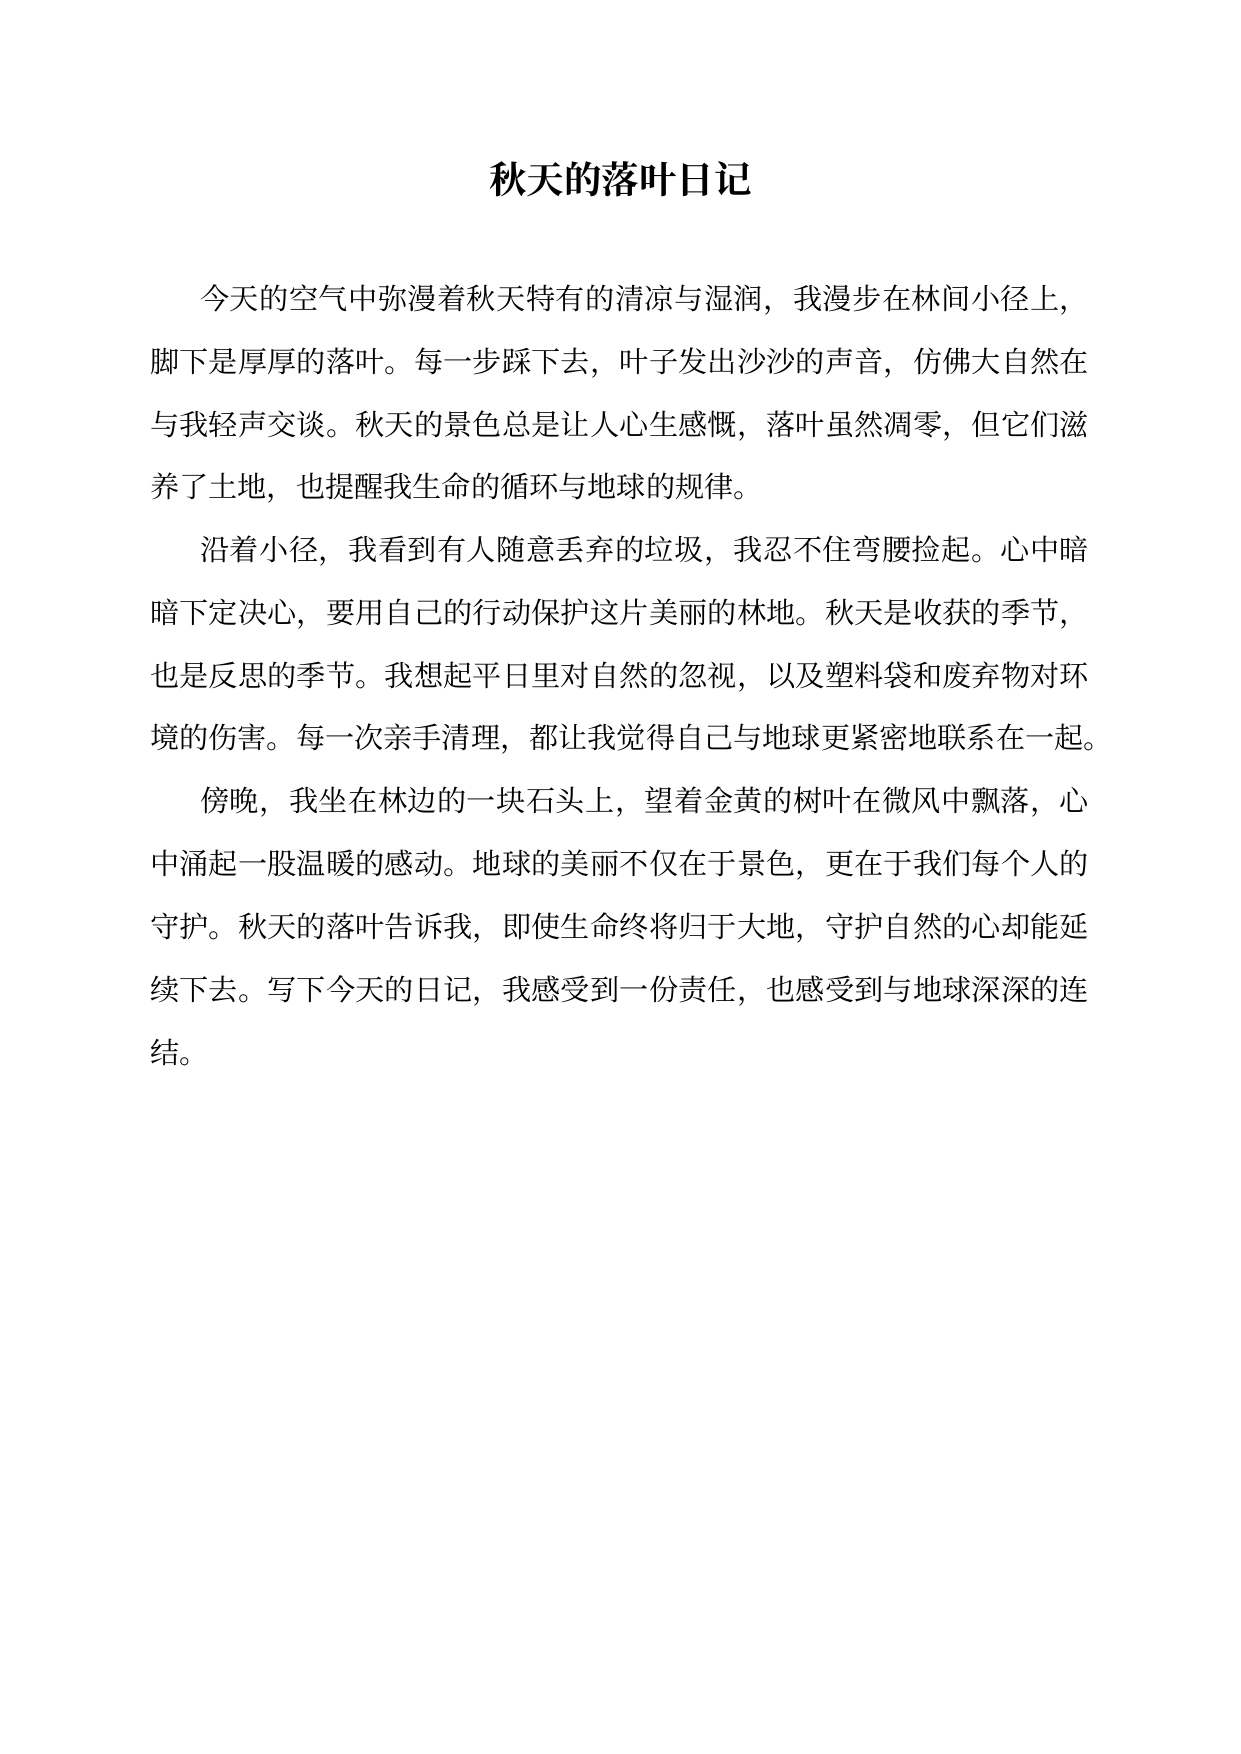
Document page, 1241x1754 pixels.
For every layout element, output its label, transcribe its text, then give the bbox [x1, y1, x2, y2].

text 沿着小径，我看到有人随意丢弃的垃圾，我忍不住弯腰捡起。心中暗暗下定决心，要用自己的行动保护这片美丽的林地。秋天是收获的季节，也是反思的季节。我想起平日里对自然的忽视，以及塑料袋和废弃物对环境的伤害。每一次亲手清理，都让我觉得自己与地球更紧密地联系在一起。 [150, 527, 1090, 757]
text 今天的空气中弥漫着秋天特有的清凉与湿润，我漫步在林间小径上，脚下是厚厚的落叶。每一步踩下去，叶子发出沙沙的声音，仿佛大自然在与我轻声交谈。秋天的景色总是让人心生感慨，落叶虽然凋零，但它们滋养了土地，也提醒我生命的循环与地球的规律。 [150, 276, 1090, 506]
subtitle 秋天的落叶日记 [150, 150, 1090, 204]
text 傍晚，我坐在林边的一块石头上，望着金黄的树叶在微风中飘落，心中涌起一股温暖的感动。地球的美丽不仅在于景色，更在于我们每个人的守护。秋天的落叶告诉我，即使生命终将归于大地，守护自然的心却能延续下去。写下今天的日记，我感受到一份责任，也感受到与地球深深的连结。 [150, 778, 1090, 1071]
